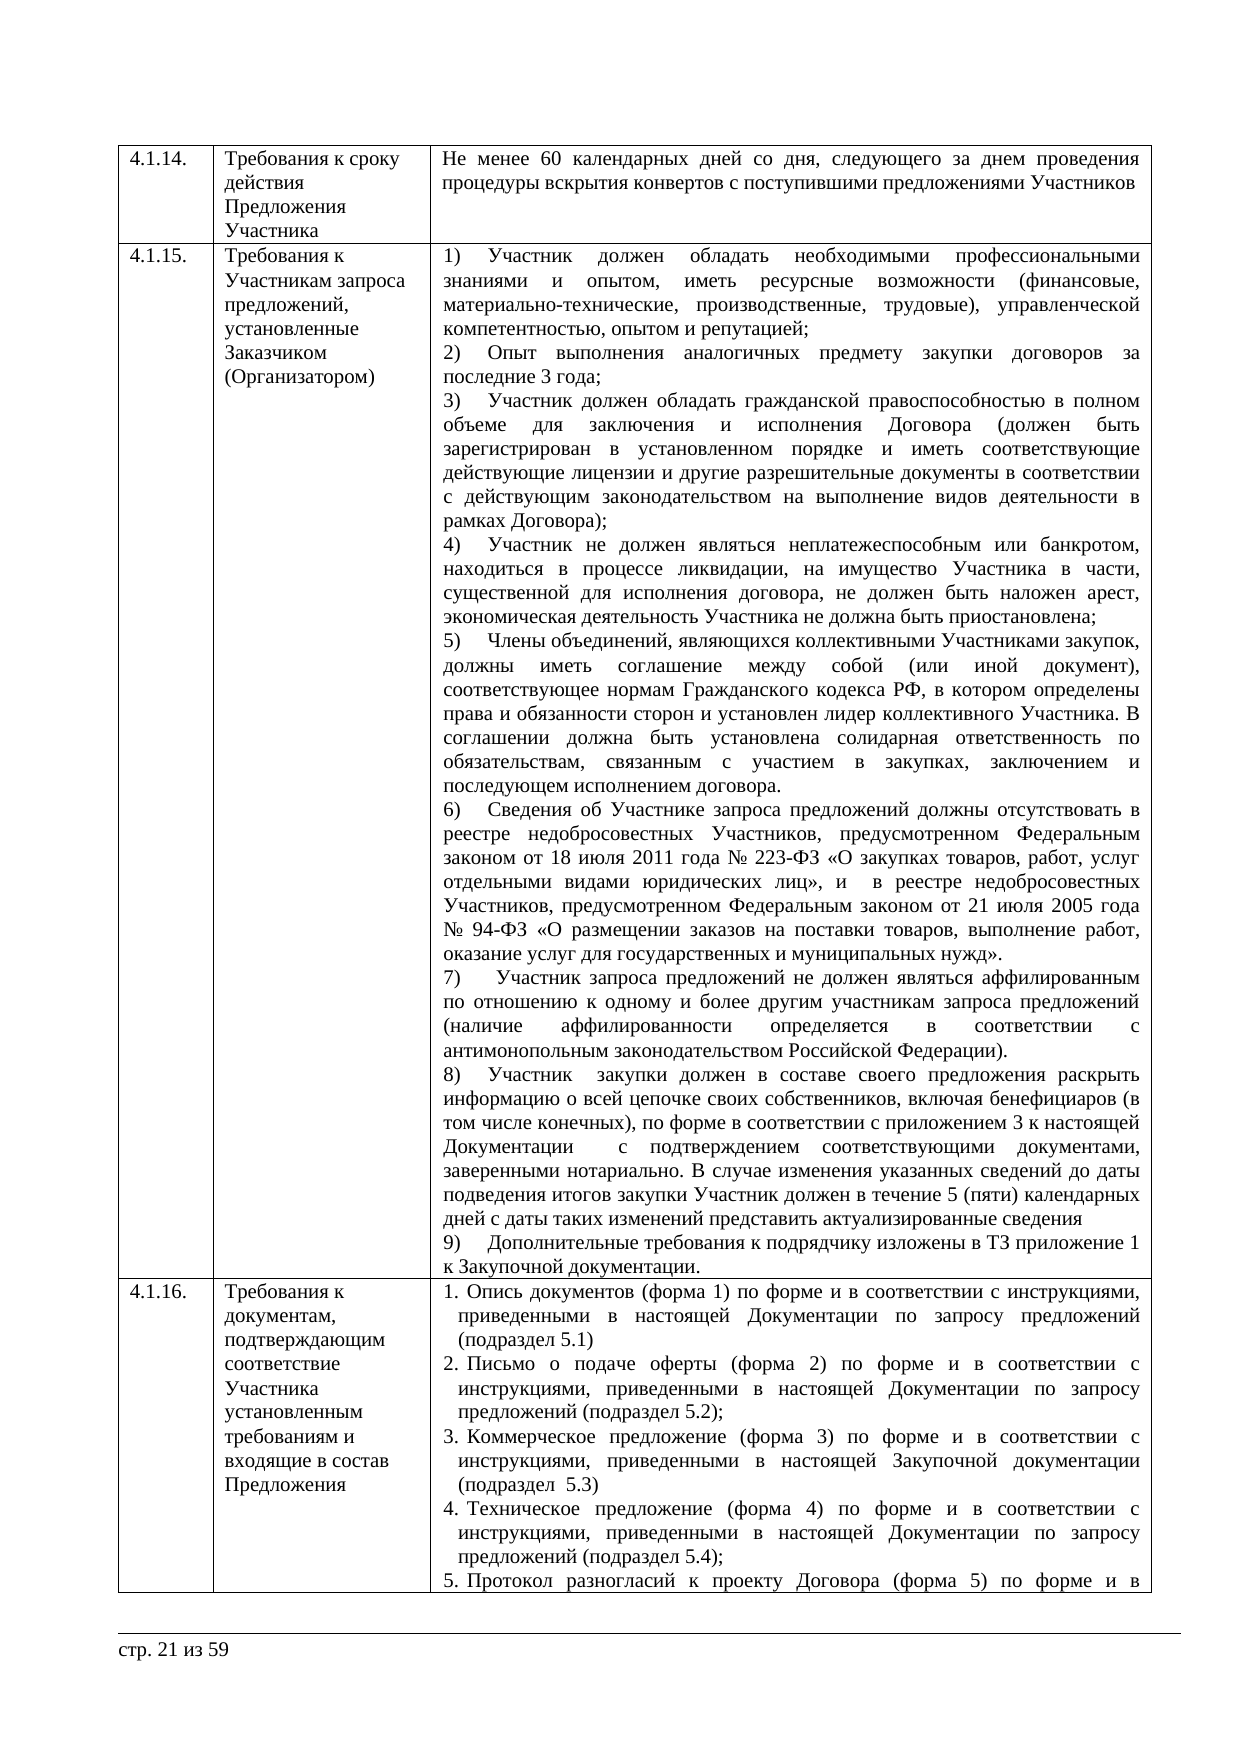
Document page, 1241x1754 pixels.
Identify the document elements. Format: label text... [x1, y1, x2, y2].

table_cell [214, 1279, 430, 1592]
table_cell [431, 1279, 1151, 1592]
table_cell Не менее 60 календарных дней со дня, следующего за днем проведения процедуры вскрытия конвертов с поступившими предложениями Участников [431, 146, 1151, 242]
table_cell Требования к сроку действия Предложения Участника [214, 146, 430, 242]
table_cell Участник должен обладать необходимыми профессиональными знаниями и опытом, иметь ресурсные возможности (финансовые, материально-технические, производственные, трудовые), управленческой компетентностью, опытом и репутацией; Опыт выполнения аналогичных предмету закупки договоров за последние 3 года; Участник должен обладать гражданской правоспособностью в полном объеме для заключения и исполнения Договора (должен быть зарегистрирован в установленном порядке и иметь соответствующие действующие лицензии и другие разрешительные документы в соответствии с действующим законодательством на выполнение видов деятельности в рамках Договора); Участник не должен являться неплатежеспособным или банкротом, находиться в процессе ликвидации, на имущество Участника в части, существенной для исполнения договора, не должен быть наложен арест, экономическая деятельность Участника не должна быть приостановлена; Члены объединений, являющихся коллективными Участниками закупок, должны иметь соглашение между собой (или иной документ), соответствующее нормам Гражданского кодекса РФ, в котором определены права и обязанности сторон и установлен лидер коллективного Участника. В соглашении должна быть установлена солидарная ответственность по обязательствам, связанным с участием в закупках, заключением и последующем исполнением договора. Сведения об Участнике запроса предложений должны отсутствовать в реестре недобросовестных Участников, предусмотренном Федеральным законом от 18 июля 2011 года № 223-ФЗ «О закупках товаров, работ, услуг отдельными видами юридических лиц», и в реестре недобросовестных Участников, предусмотренном Федеральным законом от 21 июля 2005 года № 94-ФЗ «О размещении заказов на поставки товаров, выполнение работ, оказание услуг для государственных и муниципальных нужд». Участник запроса предложений не должен являться аффилированным по отношению к одному и более другим участникам запроса предложений (наличие аффилированности определяется в соответствии с антимонопольным законодательством Российской Федерации). Участник закупки должен в составе своего предложения раскрыть информацию о всей цепочке своих собственников, включая бенефициаров (в том числе конечных), по форме в соответствии с приложением 3 к настоящей Документации с подтверждением соответствующими документами, заверенными нотариально. В случае изменения указанных сведений до даты подведения итогов закупки Участник должен в течение 5 (пяти) календарных дней с даты таких изменений представить актуализированные сведения Дополнительные требования к подрядчику изложены в ТЗ приложение 1 к Закупочной документации. [431, 244, 1151, 1278]
table_cell [119, 146, 213, 242]
table_cell Требования к Участникам запроса предложений, установленные Заказчиком (Организатором) [214, 244, 430, 1278]
table_cell [119, 244, 213, 1278]
table_cell [119, 1279, 213, 1592]
